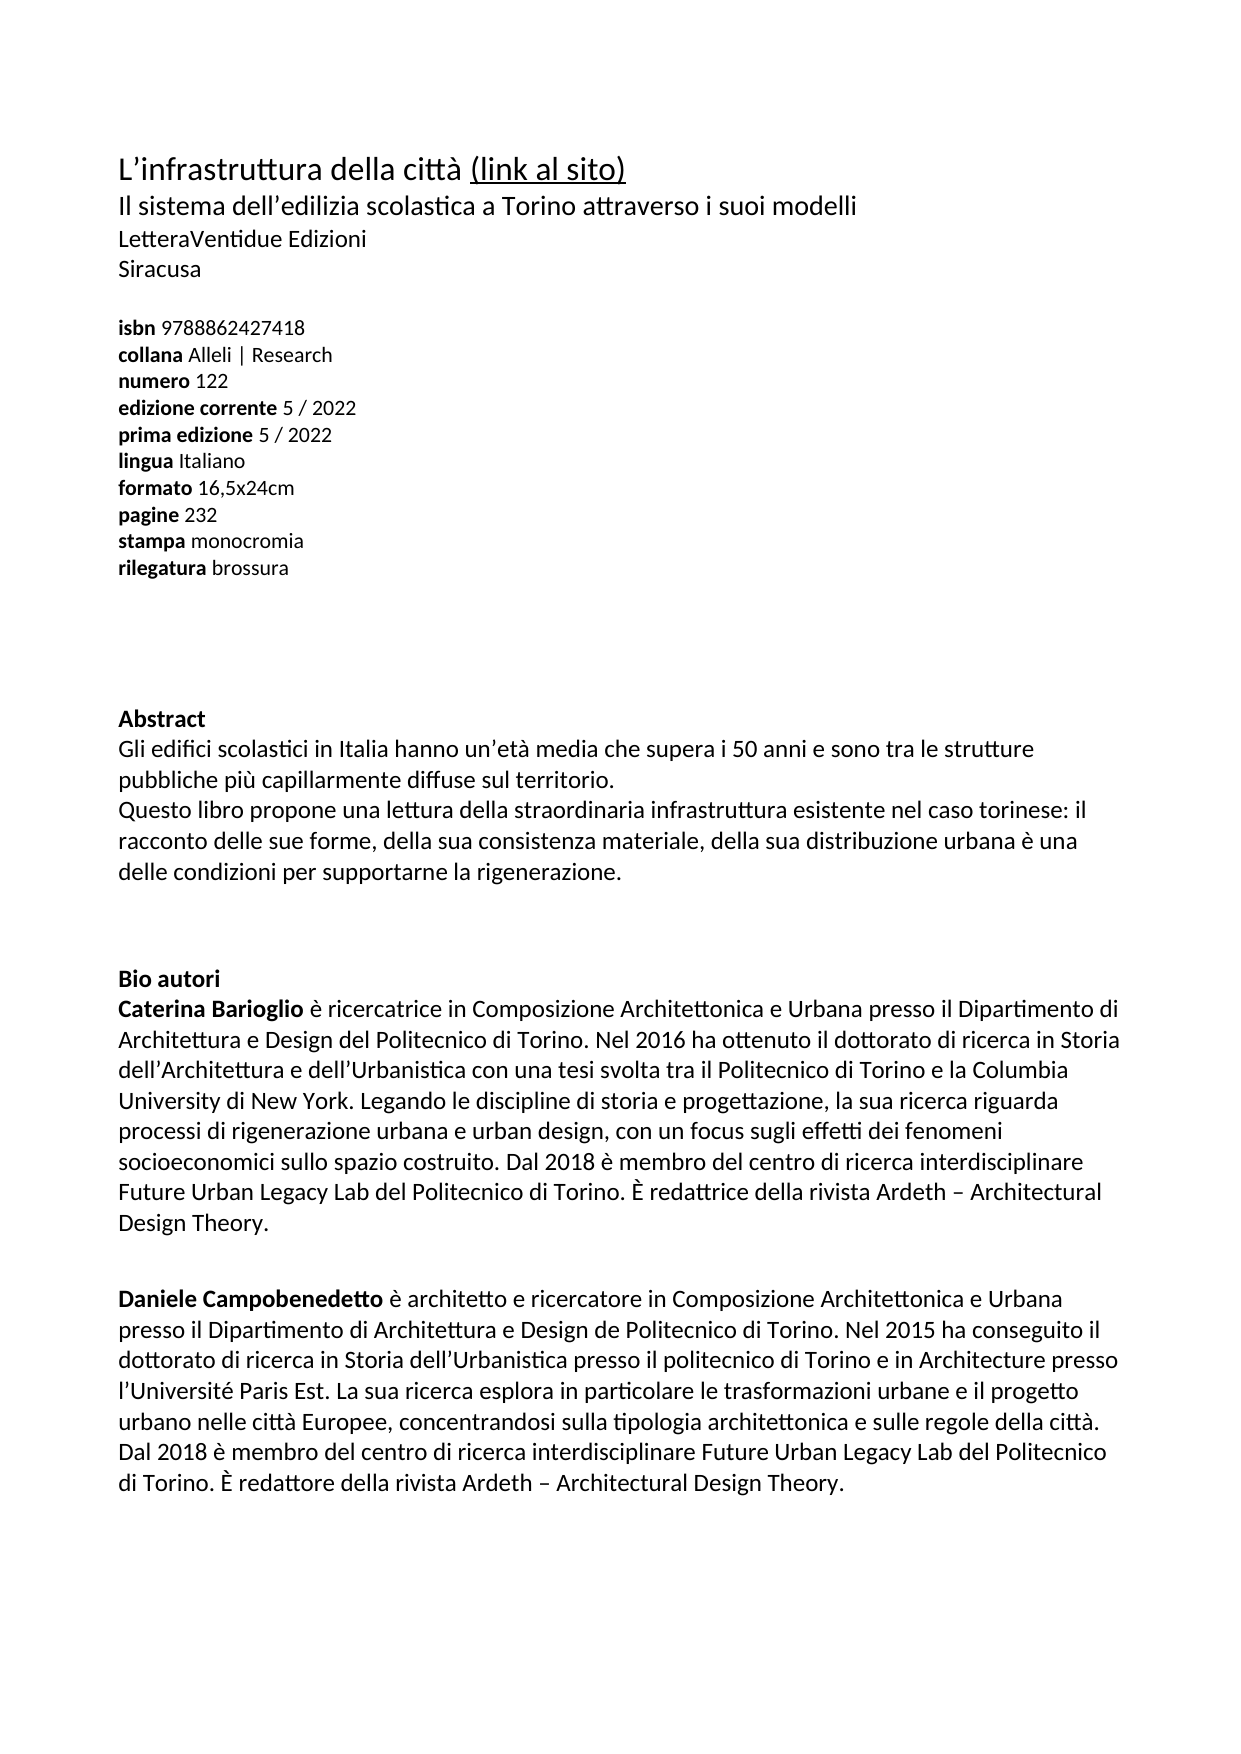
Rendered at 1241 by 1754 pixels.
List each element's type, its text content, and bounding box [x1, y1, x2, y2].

text lingua Italiano [118, 448, 1122, 474]
text Daniele Campobenedetto è architetto e ricercatore in Composizione Architettonica e Urbana presso il Dipartimento di Architettura e Design de Politecnico di Torino. Nel 2015 ha conseguito il dottorato di ricerca in Storia dell’Urbanistica presso il politecnico di Torino e in Architecture presso l’Université Paris Est. La sua ricerca esplora in particolare le trasformazioni urbane e il progetto urbano nelle città Europee, concentrandosi sulla tipologia architettonica e sulle regole della città. Dal 2018 è membro del centro di ricerca interdisciplinare Future Urban Legacy Lab del Politecnico di Torino. È redattore della rivista Ardeth – Architectural Design Theory. [118, 1284, 1122, 1497]
text Il sistema dell’edilizia scolastica a Torino attraverso i suoi modelli [118, 188, 1122, 223]
text formato 16,5x24cm [118, 474, 1122, 501]
text numero 122 [118, 368, 1122, 394]
text Caterina Barioglio è ricercatrice in Composizione Architettonica e Urbana presso il Dipartimento di Architettura e Design del Politecnico di Torino. Nel 2016 ha ottenuto il dottorato di ricerca in Storia dell’Architettura e dell’Urbanistica con una tesi svolta tra il Politecnico di Torino e la Columbia University di New York. Legando le discipline di storia e progettazione, la sua ricerca riguarda processi di rigenerazione urbana e urban design, con un focus sugli effetti dei fenomeni socioeconomici sullo spazio costruito. Dal 2018 è membro del centro di ricerca interdisciplinare Future Urban Legacy Lab del Politecnico di Torino. È redattrice della rivista Ardeth – Architectural Design Theory. [118, 993, 1122, 1237]
text stampa monocromia [118, 528, 1122, 554]
text isbn 9788862427418 [118, 314, 1122, 341]
text L’infrastruttura della città (link al sito) [118, 148, 1122, 188]
text Siracusa [118, 253, 1122, 284]
text edizione corrente 5 / 2022 [118, 394, 1122, 421]
text rilegatura brossura [118, 554, 1122, 581]
text Bio autori [118, 963, 1122, 993]
text prima edizione 5 / 2022 [118, 421, 1122, 448]
text Gli edifici scolastici in Italia hanno un’età media che supera i 50 anni e sono tra le strutture pubbliche più capillarmente diffuse sul territorio. Questo libro propone una lettura della straordinaria infrastruttura esistente nel caso torinese: il racconto delle sue forme, della sua consistenza materiale, della sua distribuzione urbana è una delle condizioni per supportarne la rigenerazione. [118, 733, 1122, 886]
text pagine 232 [118, 501, 1122, 528]
text collana Alleli | Research [118, 341, 1122, 368]
text Abstract [118, 703, 1122, 733]
text LetteraVentidue Edizioni [118, 223, 1122, 253]
